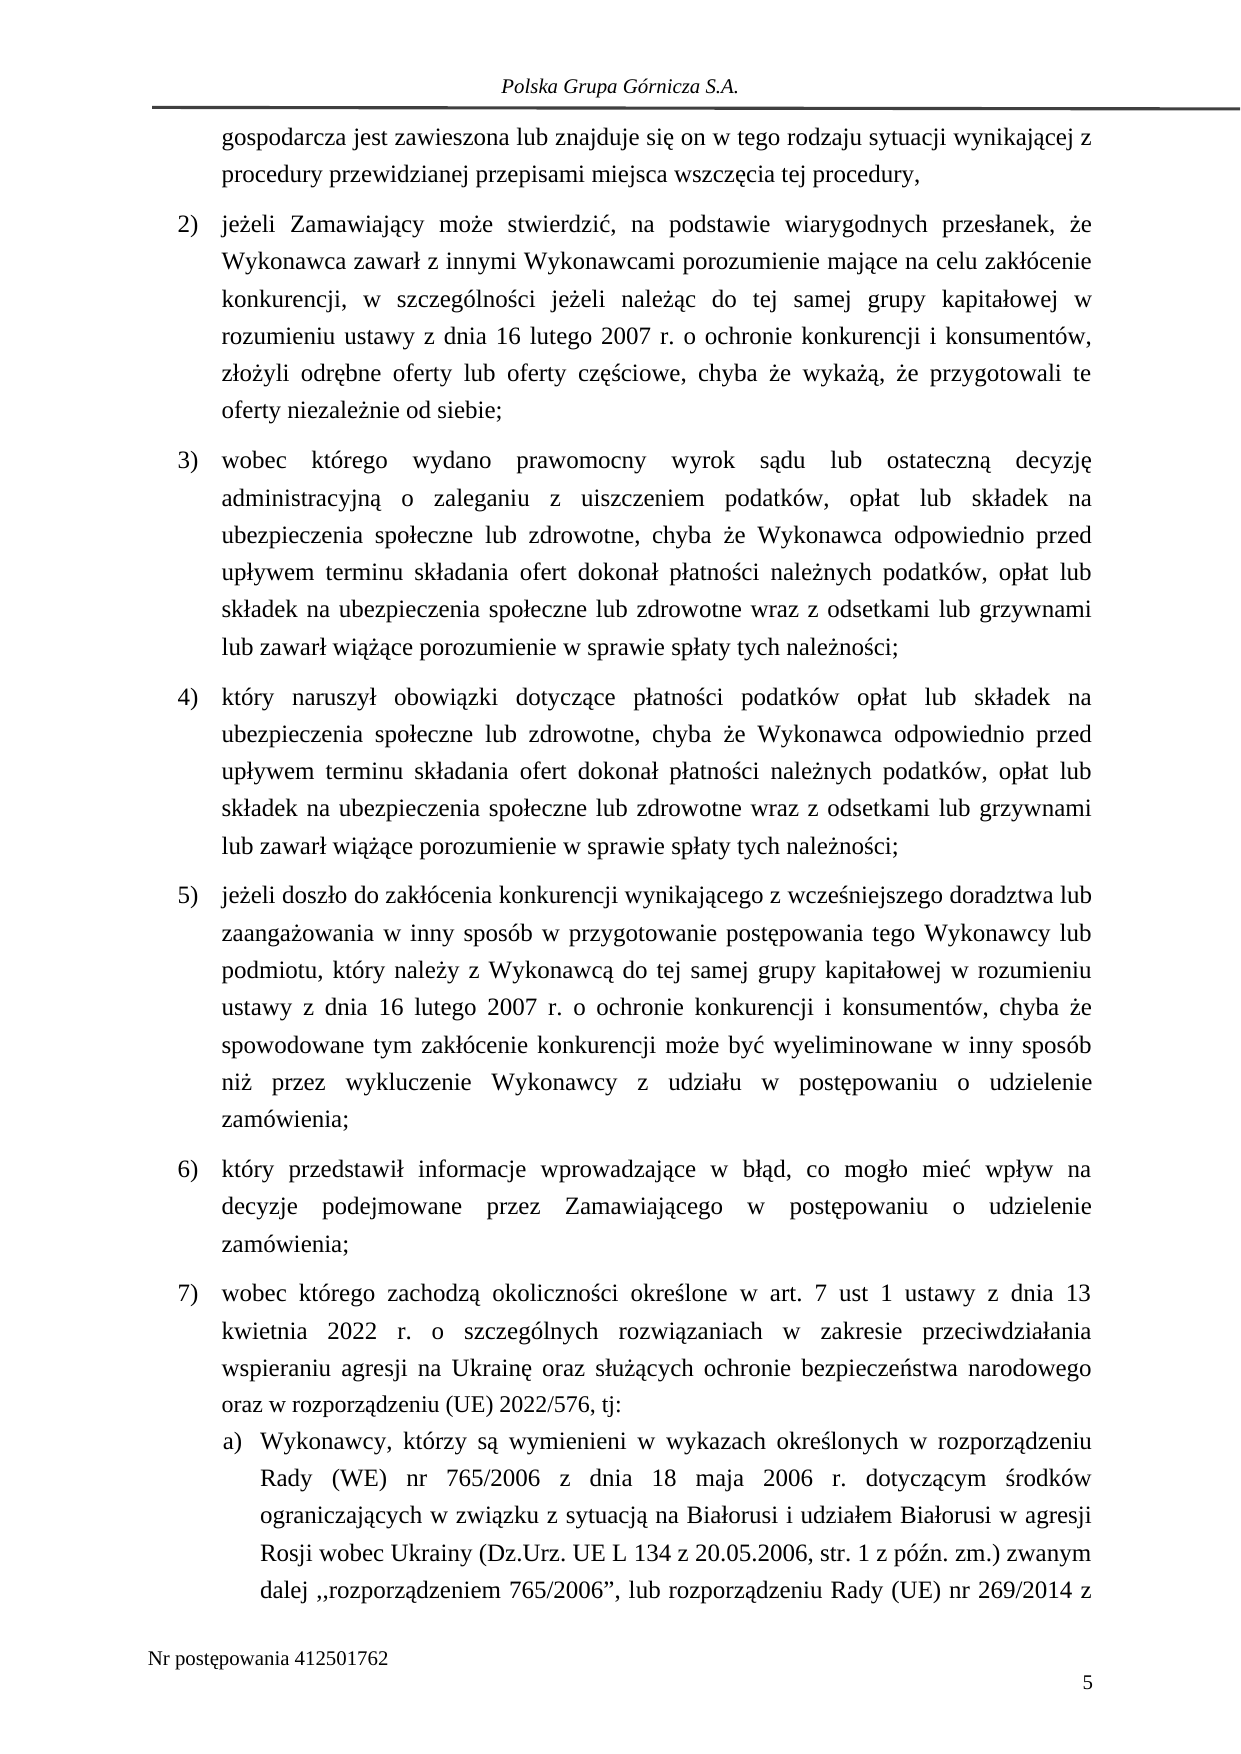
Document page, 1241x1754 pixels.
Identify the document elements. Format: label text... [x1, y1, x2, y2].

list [177, 122, 1093, 188]
list jeżeli doszło do zakłócenia konkurencji wynikającego z wcześniejszego doradztwa lub zaangażowania w inny sposób w przygotowanie postępowania tego Wykonawcy lub podmiotu, który należy z Wykonawcą do tej samej grupy kapitałowej w rozumieniu ustawy z dnia 16 lutego 2007 r. o ochronie konkurencji i konsumentów, chyba że spowodowane tym zakłócenie konkurencji może być wyeliminowane w inny sposób niż przez wykluczenie Wykonawcy z udziału w postępowaniu o udzielenie zamówienia; [177, 881, 1093, 1133]
list wobec którego zachodzą okoliczności określone w art. 7 ust 1 ustawy z dnia 13 kwietnia 2022 r. o szczególnych rozwiązaniach w zakresie przeciwdziałania wspieraniu agresji na Ukrainę oraz służących ochronie bezpieczeństwa narodowego oraz w rozporządzeniu (UE) 2022/576, tj: [177, 1278, 1093, 1418]
list jeżeli Zamawiający może stwierdzić, na podstawie wiarygodnych przesłanek, że Wykonawca zawarł z innymi Wykonawcami porozumienie mające na celu zakłócenie konkurencji, w szczególności jeżeli należąc do tej samej grupy kapitałowej w rozumieniu ustawy z dnia 16 lutego 2007 r. o ochronie konkurencji i konsumentów, złożyli odrębne oferty lub oferty częściowe, chyba że wykażą, że przygotowali te oferty niezależnie od siebie; [177, 209, 1093, 424]
list wobec którego wydano prawomocny wyrok sądu lub ostateczną decyzję administracyjną o zaleganiu z uiszczeniem podatków, opłat lub składek na ubezpieczenia społeczne lub zdrowotne, chyba że Wykonawca odpowiednio przed upływem terminu składania ofert dokonał płatności należnych podatków, opłat lub składek na ubezpieczenia społeczne lub zdrowotne wraz z odsetkami lub grzywnami lub zawarł wiążące porozumienie w sprawie spłaty tych należności; [177, 445, 1093, 661]
list który przedstawił informacje wprowadzające w błąd, co mogło mieć wpływ na decyzje podejmowane przez Zamawiającego w postępowaniu o udzielenie zamówienia; [177, 1154, 1093, 1257]
list który naruszył obowiązki dotyczące płatności podatków opłat lub składek na ubezpieczenia społeczne lub zdrowotne, chyba że Wykonawca odpowiednio przed upływem terminu składania ofert dokonał płatności należnych podatków, opłat lub składek na ubezpieczenia społeczne lub zdrowotne wraz z odsetkami lub grzywnami lub zawarł wiążące porozumienie w sprawie spłaty tych należności; [177, 682, 1093, 859]
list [223, 1426, 1093, 1604]
